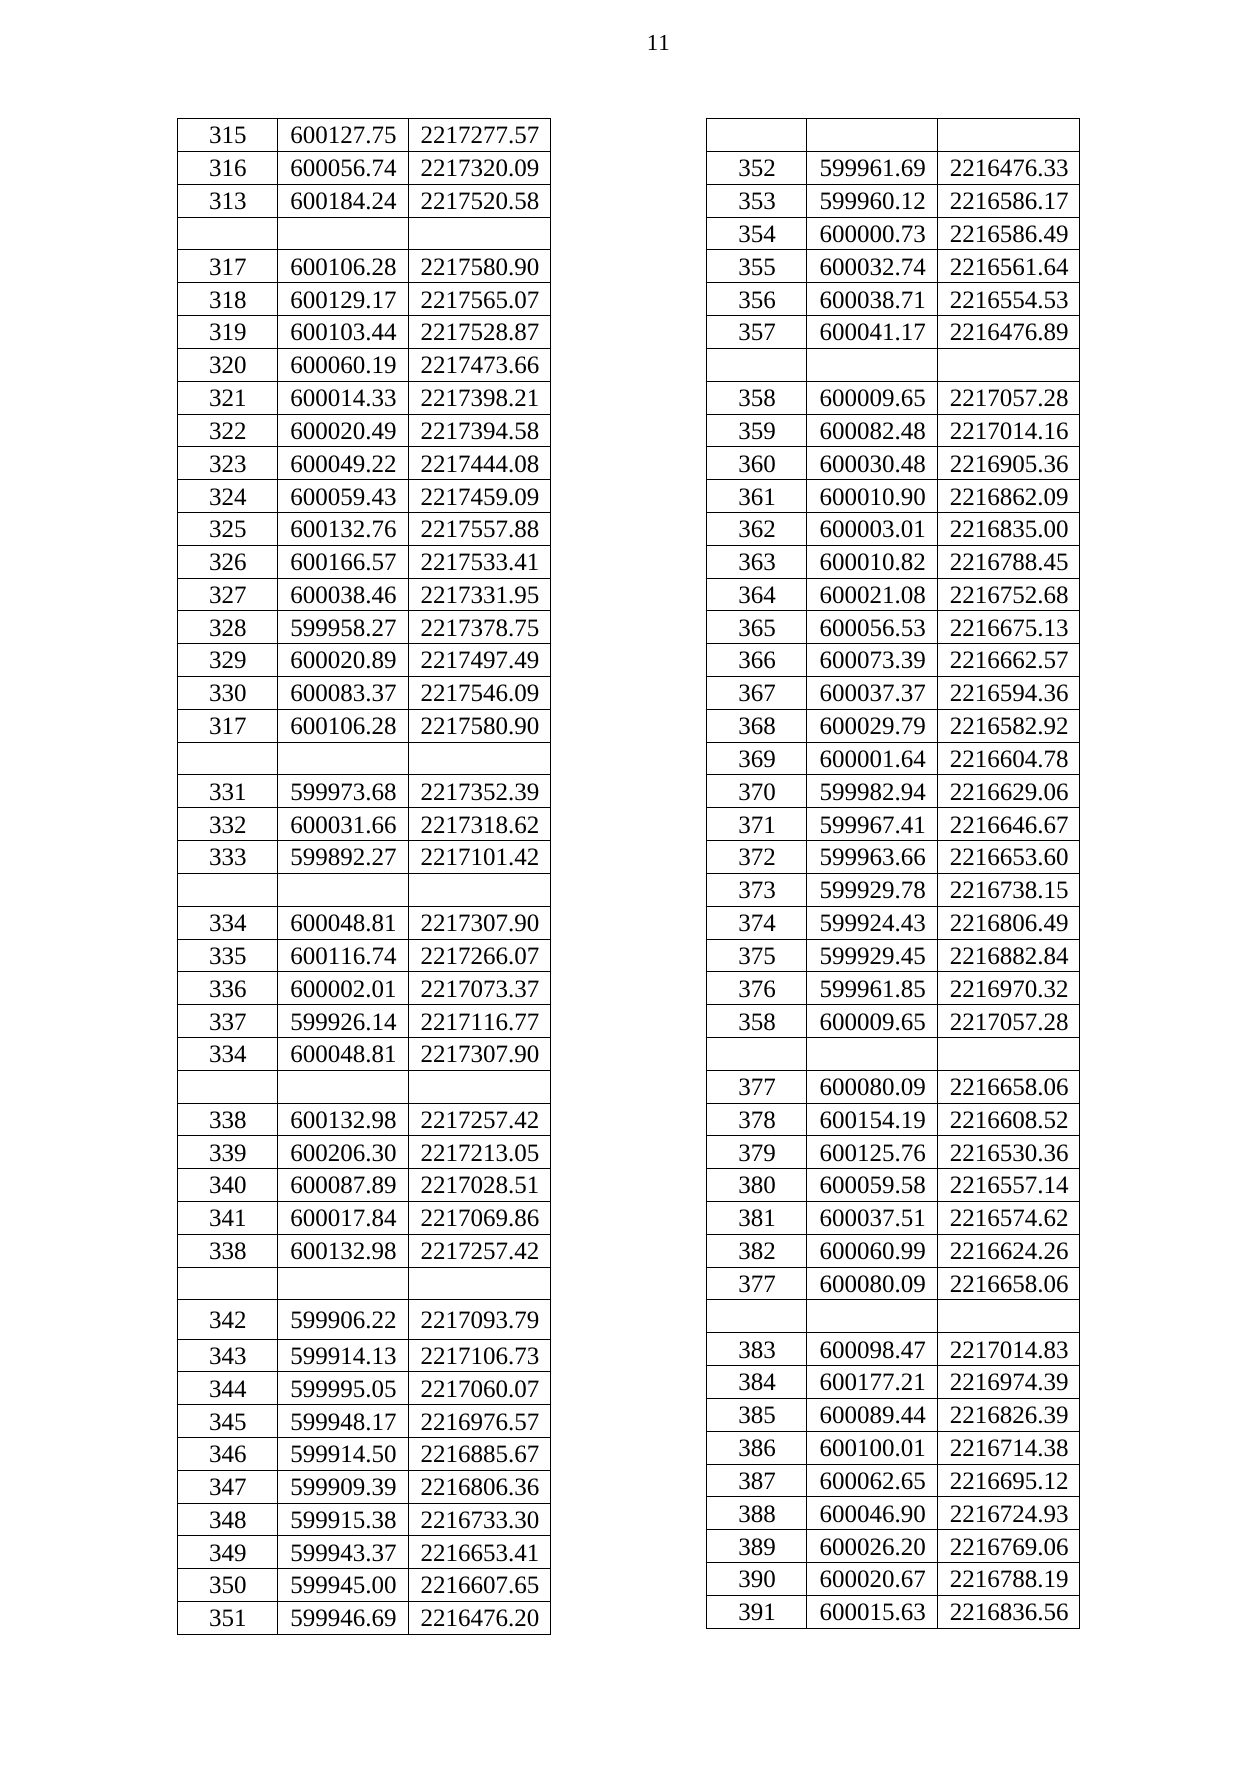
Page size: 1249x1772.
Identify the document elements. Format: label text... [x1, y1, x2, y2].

table_cell 600060.19 [278, 349, 408, 381]
table_cell 600010.90 [807, 480, 937, 512]
table_cell 383 [707, 1333, 806, 1365]
table_cell 2216476.89 [938, 316, 1079, 348]
table_cell 600029.79 [807, 710, 937, 742]
table_cell 600080.09 [807, 1268, 937, 1299]
table_cell [707, 349, 806, 381]
table_cell 370 [707, 775, 806, 807]
table_cell 317 [178, 710, 277, 742]
table_cell 2217497.49 [409, 644, 550, 676]
table_cell 359 [707, 415, 806, 446]
table_cell 2216806.49 [938, 907, 1079, 938]
table_cell 357 [707, 316, 806, 348]
table_cell 600154.19 [807, 1104, 937, 1135]
table_cell 600009.65 [807, 382, 937, 413]
table_cell 2217213.05 [409, 1136, 550, 1168]
table_cell 358 [707, 1005, 806, 1037]
table_cell 313 [178, 185, 277, 217]
table_cell 2216836.56 [938, 1596, 1079, 1627]
table_cell 599929.78 [807, 874, 937, 906]
table_cell 599963.66 [807, 841, 937, 873]
table_cell 599943.37 [278, 1536, 408, 1568]
table_cell 2217473.66 [409, 349, 550, 381]
table_cell 2217101.42 [409, 841, 550, 873]
table_cell 600056.74 [278, 152, 408, 184]
table_cell 600014.33 [278, 382, 408, 413]
table_cell 348 [178, 1504, 277, 1535]
table_cell 317 [178, 250, 277, 282]
table_cell 2216974.39 [938, 1366, 1079, 1398]
table_cell 600106.28 [278, 710, 408, 742]
table_cell 600166.57 [278, 546, 408, 577]
table_cell 326 [178, 546, 277, 577]
table_cell [707, 1038, 806, 1070]
table_cell 338 [178, 1235, 277, 1267]
table_cell 2216882.84 [938, 940, 1079, 971]
table_cell 600026.20 [807, 1530, 937, 1562]
table_cell 331 [178, 775, 277, 807]
table_cell 340 [178, 1169, 277, 1201]
table_cell 391 [707, 1596, 806, 1627]
table_cell 2217277.57 [409, 119, 550, 151]
table_cell 2217028.51 [409, 1169, 550, 1201]
table_cell [409, 743, 550, 774]
table_cell 2216554.53 [938, 283, 1079, 315]
table_cell 600001.64 [807, 743, 937, 774]
table_cell 2216574.62 [938, 1202, 1079, 1234]
table_cell 600087.89 [278, 1169, 408, 1201]
table_cell 358 [707, 382, 806, 413]
table_cell 599995.05 [278, 1372, 408, 1404]
table_cell 332 [178, 808, 277, 840]
table_cell 2217069.86 [409, 1202, 550, 1234]
table_cell 2217057.28 [938, 382, 1079, 413]
table_cell 368 [707, 710, 806, 742]
table_cell 2217318.62 [409, 808, 550, 840]
table_cell 600082.48 [807, 415, 937, 446]
table_cell 2216826.39 [938, 1399, 1079, 1431]
table_cell [178, 874, 277, 906]
table_cell 344 [178, 1372, 277, 1404]
table_cell 2217057.28 [938, 1005, 1079, 1037]
table_cell 2216561.64 [938, 250, 1079, 282]
table_cell 2216658.06 [938, 1268, 1079, 1299]
table_cell 600059.43 [278, 480, 408, 512]
table_cell 2217266.07 [409, 940, 550, 971]
table_cell 373 [707, 874, 806, 906]
table_cell [178, 1071, 277, 1102]
table_cell 375 [707, 940, 806, 971]
table_cell 351 [178, 1602, 277, 1634]
table_cell 2216629.06 [938, 775, 1079, 807]
table_cell 600083.37 [278, 677, 408, 709]
table_cell 599982.94 [807, 775, 937, 807]
table_cell 599909.39 [278, 1471, 408, 1502]
table_cell 2216724.93 [938, 1497, 1079, 1529]
table_cell 364 [707, 579, 806, 610]
table_cell 371 [707, 808, 806, 840]
table_cell 2216586.49 [938, 218, 1079, 249]
table_cell 352 [707, 152, 806, 184]
table_cell 2217060.07 [409, 1372, 550, 1404]
table_cell 384 [707, 1366, 806, 1398]
table_cell 600003.01 [807, 513, 937, 545]
table_cell 327 [178, 579, 277, 610]
table_cell 334 [178, 907, 277, 938]
table_cell 345 [178, 1405, 277, 1437]
table_cell 600106.28 [278, 250, 408, 282]
table_cell 2216582.92 [938, 710, 1079, 742]
table_cell 2216608.52 [938, 1104, 1079, 1135]
table_cell 600129.17 [278, 283, 408, 315]
table_cell 600062.65 [807, 1465, 937, 1496]
table_cell 600056.53 [807, 611, 937, 643]
table_cell 372 [707, 841, 806, 873]
table_cell 334 [178, 1038, 277, 1070]
table_cell 389 [707, 1530, 806, 1562]
table_cell 599906.22 [278, 1300, 408, 1338]
table_cell 2217444.08 [409, 447, 550, 479]
table_cell 2216476.33 [938, 152, 1079, 184]
table_cell 2216646.67 [938, 808, 1079, 840]
table_cell 2216594.36 [938, 677, 1079, 709]
table_cell 599967.41 [807, 808, 937, 840]
table_cell 2217580.90 [409, 710, 550, 742]
table_cell 376 [707, 972, 806, 1004]
table_cell 600048.81 [278, 1038, 408, 1070]
table_cell [807, 349, 937, 381]
table_cell 2217307.90 [409, 907, 550, 938]
table_cell 388 [707, 1497, 806, 1529]
table_cell 347 [178, 1471, 277, 1502]
table_cell 2217106.73 [409, 1340, 550, 1371]
table_cell 600059.58 [807, 1169, 937, 1201]
table_cell 2216769.06 [938, 1530, 1079, 1562]
table_cell 600037.51 [807, 1202, 937, 1234]
table_cell 2217307.90 [409, 1038, 550, 1070]
table_cell 363 [707, 546, 806, 577]
table_cell [409, 218, 550, 249]
table_cell 600038.71 [807, 283, 937, 315]
table_cell [178, 218, 277, 249]
table_cell 386 [707, 1432, 806, 1463]
table_cell 2217580.90 [409, 250, 550, 282]
table_cell 599924.43 [807, 907, 937, 938]
table_cell 335 [178, 940, 277, 971]
table_cell 2217546.09 [409, 677, 550, 709]
table_cell 315 [178, 119, 277, 151]
table_cell [938, 1038, 1079, 1070]
table_cell 2217014.16 [938, 415, 1079, 446]
table_cell 600009.65 [807, 1005, 937, 1037]
table_cell 385 [707, 1399, 806, 1431]
table_cell 599915.38 [278, 1504, 408, 1535]
table_cell 599946.69 [278, 1602, 408, 1634]
table_cell 600010.82 [807, 546, 937, 577]
table_cell 2216695.12 [938, 1465, 1079, 1496]
table_cell 390 [707, 1563, 806, 1595]
table_cell 377 [707, 1071, 806, 1102]
table_cell 323 [178, 447, 277, 479]
table_cell 2217533.41 [409, 546, 550, 577]
table_cell 316 [178, 152, 277, 184]
table_cell 2217014.83 [938, 1333, 1079, 1365]
table_cell 339 [178, 1136, 277, 1168]
table_cell 2217520.58 [409, 185, 550, 217]
table_cell 380 [707, 1169, 806, 1201]
table_cell 2216806.36 [409, 1471, 550, 1502]
table_cell 600046.90 [807, 1497, 937, 1529]
table_cell 599929.45 [807, 940, 937, 971]
table_cell 600000.73 [807, 218, 937, 249]
table_cell 599914.13 [278, 1340, 408, 1371]
table_cell 2216653.60 [938, 841, 1079, 873]
table_cell [807, 119, 937, 151]
table_cell 320 [178, 349, 277, 381]
table_cell 600041.17 [807, 316, 937, 348]
table_cell 360 [707, 447, 806, 479]
table_cell [807, 1038, 937, 1070]
table_cell 2216714.38 [938, 1432, 1079, 1463]
table_cell 353 [707, 185, 806, 217]
table_cell 600021.08 [807, 579, 937, 610]
table_cell 600184.24 [278, 185, 408, 217]
table_cell 600048.81 [278, 907, 408, 938]
table_cell 2216624.26 [938, 1235, 1079, 1267]
table_cell 600103.44 [278, 316, 408, 348]
table_cell 355 [707, 250, 806, 282]
table_cell [278, 1071, 408, 1102]
table_cell 382 [707, 1235, 806, 1267]
table_cell 600206.30 [278, 1136, 408, 1168]
table_cell 321 [178, 382, 277, 413]
table_cell 342 [178, 1300, 277, 1338]
table_cell 387 [707, 1465, 806, 1496]
table_cell [178, 1268, 277, 1299]
table_cell 599945.00 [278, 1569, 408, 1601]
table_cell 336 [178, 972, 277, 1004]
table_cell 2216675.13 [938, 611, 1079, 643]
table_cell 322 [178, 415, 277, 446]
table_cell 2217557.88 [409, 513, 550, 545]
table_cell 2216788.45 [938, 546, 1079, 577]
table_cell 2216835.00 [938, 513, 1079, 545]
table_cell 600080.09 [807, 1071, 937, 1102]
table_cell 346 [178, 1438, 277, 1470]
table_cell 2217320.09 [409, 152, 550, 184]
table_cell 599973.68 [278, 775, 408, 807]
table_cell 2217565.07 [409, 283, 550, 315]
table_cell 2217257.42 [409, 1104, 550, 1135]
table_cell 600032.74 [807, 250, 937, 282]
table_cell 324 [178, 480, 277, 512]
table_cell 330 [178, 677, 277, 709]
table_cell [278, 743, 408, 774]
table_cell 600020.49 [278, 415, 408, 446]
table_cell 341 [178, 1202, 277, 1234]
table_cell 600089.44 [807, 1399, 937, 1431]
table_cell 2216885.67 [409, 1438, 550, 1470]
table_cell 599958.27 [278, 611, 408, 643]
table_cell 599960.12 [807, 185, 937, 217]
table_cell 600002.01 [278, 972, 408, 1004]
table_cell 2217459.09 [409, 480, 550, 512]
table_cell 600020.89 [278, 644, 408, 676]
table_cell 600127.75 [278, 119, 408, 151]
table_cell 378 [707, 1104, 806, 1135]
table_cell 600100.01 [807, 1432, 937, 1463]
table_cell 2216604.78 [938, 743, 1079, 774]
table_cell 379 [707, 1136, 806, 1168]
table_cell 600031.66 [278, 808, 408, 840]
table_cell 600073.39 [807, 644, 937, 676]
table_cell 2217528.87 [409, 316, 550, 348]
table_cell 377 [707, 1268, 806, 1299]
table_cell 600037.37 [807, 677, 937, 709]
table_cell 2217331.95 [409, 579, 550, 610]
table_cell 599892.27 [278, 841, 408, 873]
table_cell 319 [178, 316, 277, 348]
table_cell 361 [707, 480, 806, 512]
table_cell 2216905.36 [938, 447, 1079, 479]
table_cell 600060.99 [807, 1235, 937, 1267]
table_cell 2216557.14 [938, 1169, 1079, 1201]
table_cell 369 [707, 743, 806, 774]
table_cell 329 [178, 644, 277, 676]
table_cell 599961.69 [807, 152, 937, 184]
table_cell 599961.85 [807, 972, 937, 1004]
table_cell [409, 874, 550, 906]
table_cell 2217398.21 [409, 382, 550, 413]
table_cell 2217378.75 [409, 611, 550, 643]
table_cell 2216733.30 [409, 1504, 550, 1535]
table_cell 367 [707, 677, 806, 709]
table_cell 600049.22 [278, 447, 408, 479]
table_cell 2217352.39 [409, 775, 550, 807]
table_cell 2216530.36 [938, 1136, 1079, 1168]
table_cell [178, 743, 277, 774]
table_cell 354 [707, 218, 806, 249]
table_cell 2216658.06 [938, 1071, 1079, 1102]
table_cell 600132.76 [278, 513, 408, 545]
table_cell 356 [707, 283, 806, 315]
table_cell 350 [178, 1569, 277, 1601]
table_cell 2216476.20 [409, 1602, 550, 1634]
table_cell 599914.50 [278, 1438, 408, 1470]
table_cell 600017.84 [278, 1202, 408, 1234]
table_cell 366 [707, 644, 806, 676]
table_cell 2217073.37 [409, 972, 550, 1004]
table_cell 599948.17 [278, 1405, 408, 1437]
table_cell [278, 218, 408, 249]
table_cell 600015.63 [807, 1596, 937, 1627]
table_cell 2216662.57 [938, 644, 1079, 676]
table_cell [938, 1300, 1079, 1332]
table_cell 2216653.41 [409, 1536, 550, 1568]
table_cell 2216788.19 [938, 1563, 1079, 1595]
table_cell 337 [178, 1005, 277, 1037]
table_cell 343 [178, 1340, 277, 1371]
table_cell 600098.47 [807, 1333, 937, 1365]
table_cell 2216862.09 [938, 480, 1079, 512]
table_cell 2216607.65 [409, 1569, 550, 1601]
table_cell [409, 1268, 550, 1299]
table_cell 374 [707, 907, 806, 938]
table_cell 2216970.32 [938, 972, 1079, 1004]
table_cell [938, 349, 1079, 381]
table_cell 381 [707, 1202, 806, 1234]
table_cell 328 [178, 611, 277, 643]
table_cell 600177.21 [807, 1366, 937, 1398]
table_cell 2216976.57 [409, 1405, 550, 1437]
table_cell [938, 119, 1079, 151]
table_cell 2216586.17 [938, 185, 1079, 217]
table_cell [707, 119, 806, 151]
table_cell 318 [178, 283, 277, 315]
table_cell [278, 1268, 408, 1299]
table_cell 2216738.15 [938, 874, 1079, 906]
table_cell 599926.14 [278, 1005, 408, 1037]
table_cell 362 [707, 513, 806, 545]
table_cell 365 [707, 611, 806, 643]
table_cell 349 [178, 1536, 277, 1568]
table_cell [707, 1300, 806, 1332]
table_cell 600132.98 [278, 1104, 408, 1135]
table_cell 2216752.68 [938, 579, 1079, 610]
table_cell [409, 1071, 550, 1102]
table_cell 2217257.42 [409, 1235, 550, 1267]
table_cell [807, 1300, 937, 1332]
table_cell 325 [178, 513, 277, 545]
table_cell 600116.74 [278, 940, 408, 971]
table_cell 333 [178, 841, 277, 873]
table_cell 2217394.58 [409, 415, 550, 446]
table_cell 2217116.77 [409, 1005, 550, 1037]
table_cell 2217093.79 [409, 1300, 550, 1338]
table_cell 600038.46 [278, 579, 408, 610]
table_cell 600030.48 [807, 447, 937, 479]
table_cell 600132.98 [278, 1235, 408, 1267]
table_cell [278, 874, 408, 906]
table_cell 338 [178, 1104, 277, 1135]
table_cell 600020.67 [807, 1563, 937, 1595]
table_cell 600125.76 [807, 1136, 937, 1168]
